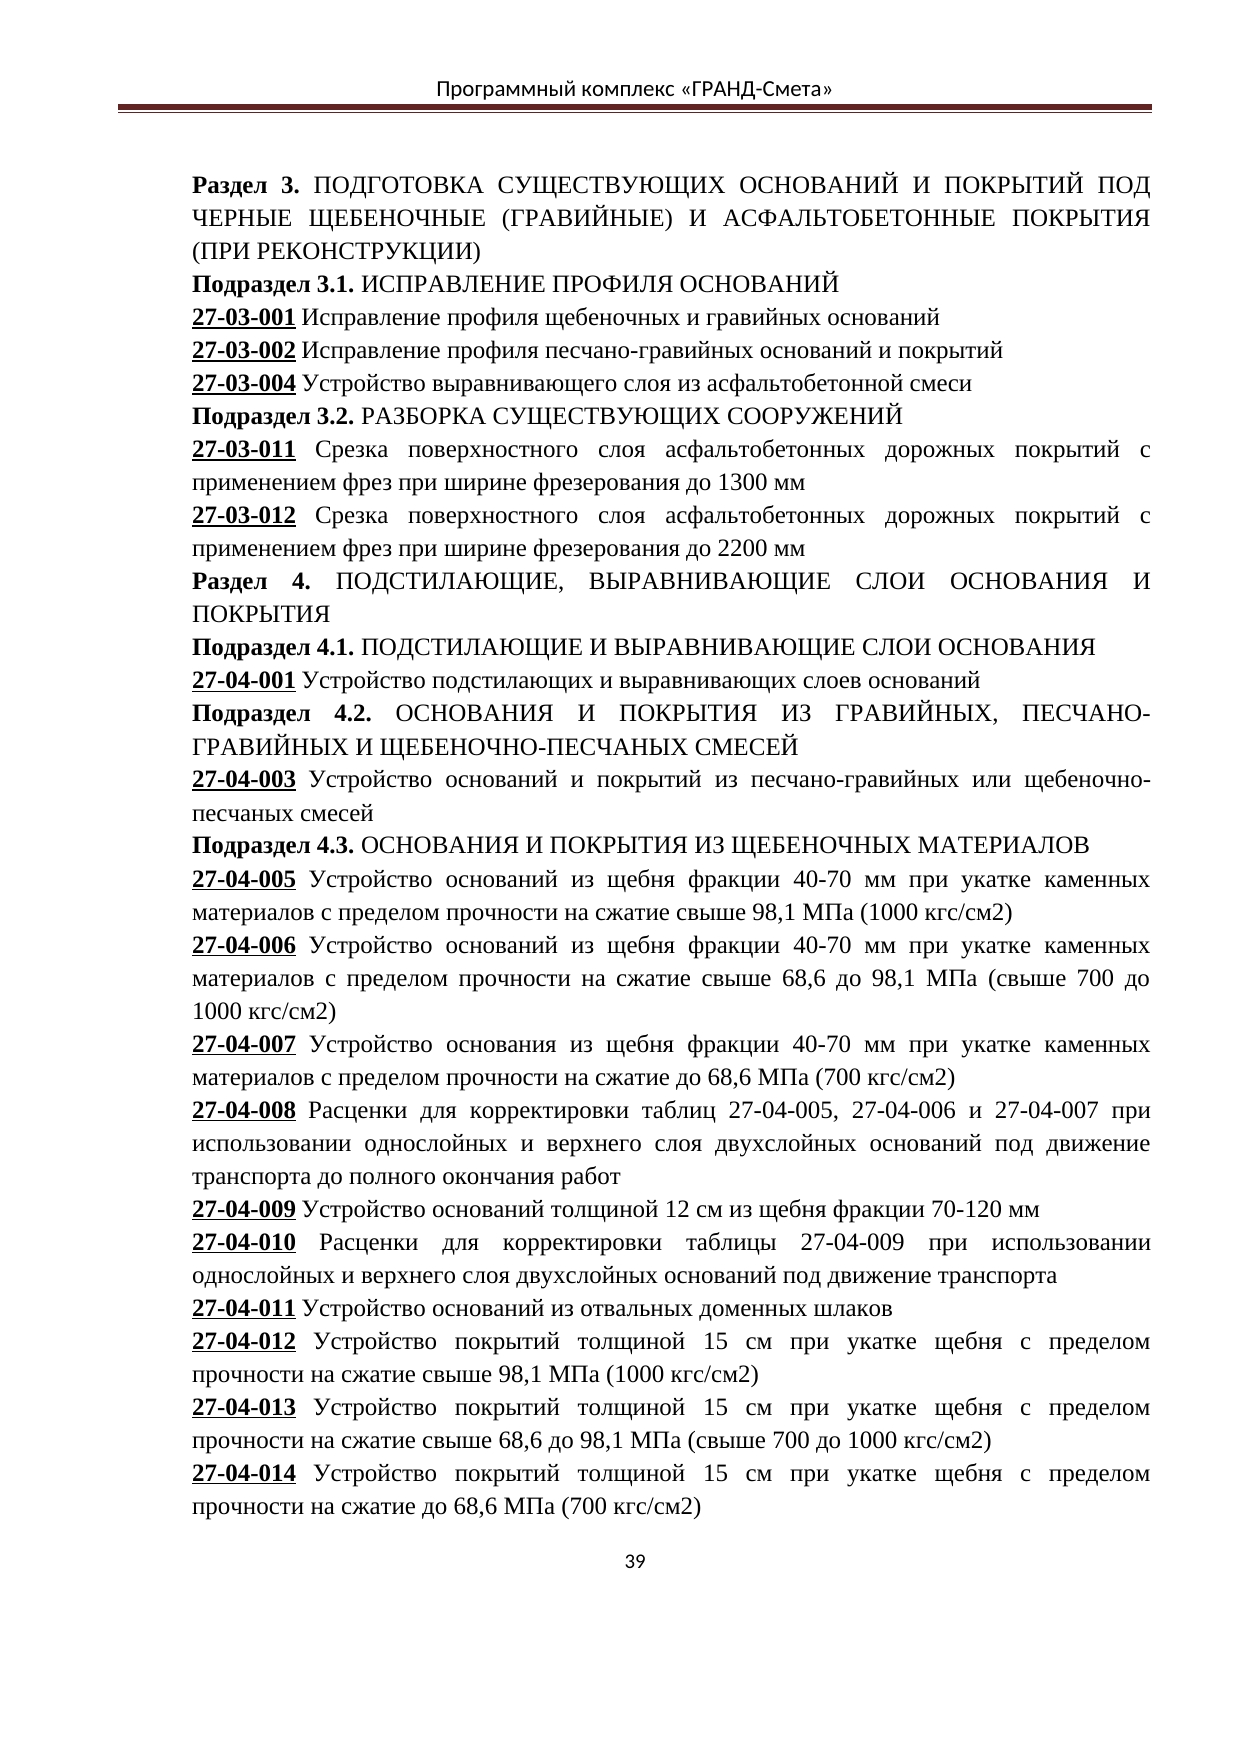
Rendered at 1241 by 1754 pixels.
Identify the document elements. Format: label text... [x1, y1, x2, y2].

text 27-04-012 Устройство покрытий толщиной 15 см при укатке щебня с пределом прочности на сжатие свыше 98,1 МПа (1000 кгс/см2) [192, 1326, 1152, 1388]
text Подраздел 3.1. ИСПРАВЛЕНИЕ ПРОФИЛЯ ОСНОВАНИЙ [192, 269, 1152, 298]
text 27-04-013 Устройство покрытий толщиной 15 см при укатке щебня с пределом прочности на сжатие свыше 68,6 до 98,1 МПа (свыше 700 до 1000 кгс/см2) [192, 1392, 1152, 1454]
text Раздел 3. ПОДГОТОВКА СУЩЕСТВУЮЩИХ ОСНОВАНИЙ И ПОКРЫТИЙ ПОД ЧЕРНЫЕ ЩЕБЕНОЧНЫЕ (ГРАВИЙНЫЕ) И АСФАЛЬТОБЕТОННЫЕ ПОКРЫТИЯ (ПРИ РЕКОНСТРУКЦИИ) [192, 170, 1152, 265]
text 27-04-005 Устройство оснований из щебня фракции 40-70 мм при укатке каменных материалов с пределом прочности на сжатие свыше 98,1 МПа (1000 кгс/см2) [192, 864, 1152, 925]
text Подраздел 4.1. ПОДСТИЛАЮЩИЕ И ВЫРАВНИВАЮЩИЕ СЛОИ ОСНОВАНИЯ [192, 632, 1152, 661]
text 27-04-010 Расценки для корректировки таблицы 27-04-009 при использовании однослойных и верхнего слоя двухслойных оснований под движение транспорта [192, 1227, 1152, 1289]
text 27-04-003 Устройство оснований и покрытий из песчано-гравийных или щебеночно-песчаных смесей [192, 764, 1152, 826]
text 27-03-012 Срезка поверхностного слоя асфальтобетонных дорожных покрытий с применением фрез при ширине фрезерования до 2200 мм [192, 500, 1152, 562]
text 27-04-001 Устройство подстилающих и выравнивающих слоев оснований [192, 666, 1152, 694]
text 27-04-008 Расценки для корректировки таблиц 27-04-005, 27-04-006 и 27-04-007 при использовании однослойных и верхнего слоя двухслойных оснований под движение транспорта до полного окончания работ [192, 1095, 1152, 1189]
text Раздел 4. ПОДСТИЛАЮЩИЕ, ВЫРАВНИВАЮЩИЕ СЛОИ ОСНОВАНИЯ И ПОКРЫТИЯ [192, 566, 1152, 628]
text Подраздел 3.2. РАЗБОРКА СУЩЕСТВУЮЩИХ СООРУЖЕНИЙ [192, 401, 1152, 430]
text 27-03-001 Исправление профиля щебеночных и гравийных оснований [192, 302, 1152, 331]
text 27-04-014 Устройство покрытий толщиной 15 см при укатке щебня с пределом прочности на сжатие до 68,6 МПа (700 кгс/см2) [192, 1458, 1152, 1520]
text 27-03-002 Исправление профиля песчано-гравийных оснований и покрытий [192, 335, 1152, 364]
text 27-04-006 Устройство оснований из щебня фракции 40-70 мм при укатке каменных материалов с пределом прочности на сжатие свыше 68,6 до 98,1 МПа (свыше 700 до 1000 кгс/см2) [192, 930, 1152, 1024]
text Подраздел 4.3. ОСНОВАНИЯ И ПОКРЫТИЯ ИЗ ЩЕБЕНОЧНЫХ МАТЕРИАЛОВ [192, 831, 1152, 859]
text 27-04-011 Устройство оснований из отвальных доменных шлаков [192, 1293, 1152, 1322]
text Подраздел 4.2. ОСНОВАНИЯ И ПОКРЫТИЯ ИЗ ГРАВИЙНЫХ, ПЕСЧАНО-ГРАВИЙНЫХ И ЩЕБЕНОЧНО-ПЕСЧАНЫХ СМЕСЕЙ [192, 698, 1152, 760]
text 27-03-004 Устройство выравнивающего слоя из асфальтобетонной смеси [192, 368, 1152, 397]
text 27-04-009 Устройство оснований толщиной 12 см из щебня фракции 70-120 мм [192, 1194, 1152, 1223]
text 27-03-011 Срезка поверхностного слоя асфальтобетонных дорожных покрытий с применением фрез при ширине фрезерования до 1300 мм [192, 434, 1152, 496]
text 27-04-007 Устройство основания из щебня фракции 40-70 мм при укатке каменных материалов с пределом прочности на сжатие до 68,6 МПа (700 кгс/см2) [192, 1029, 1152, 1091]
